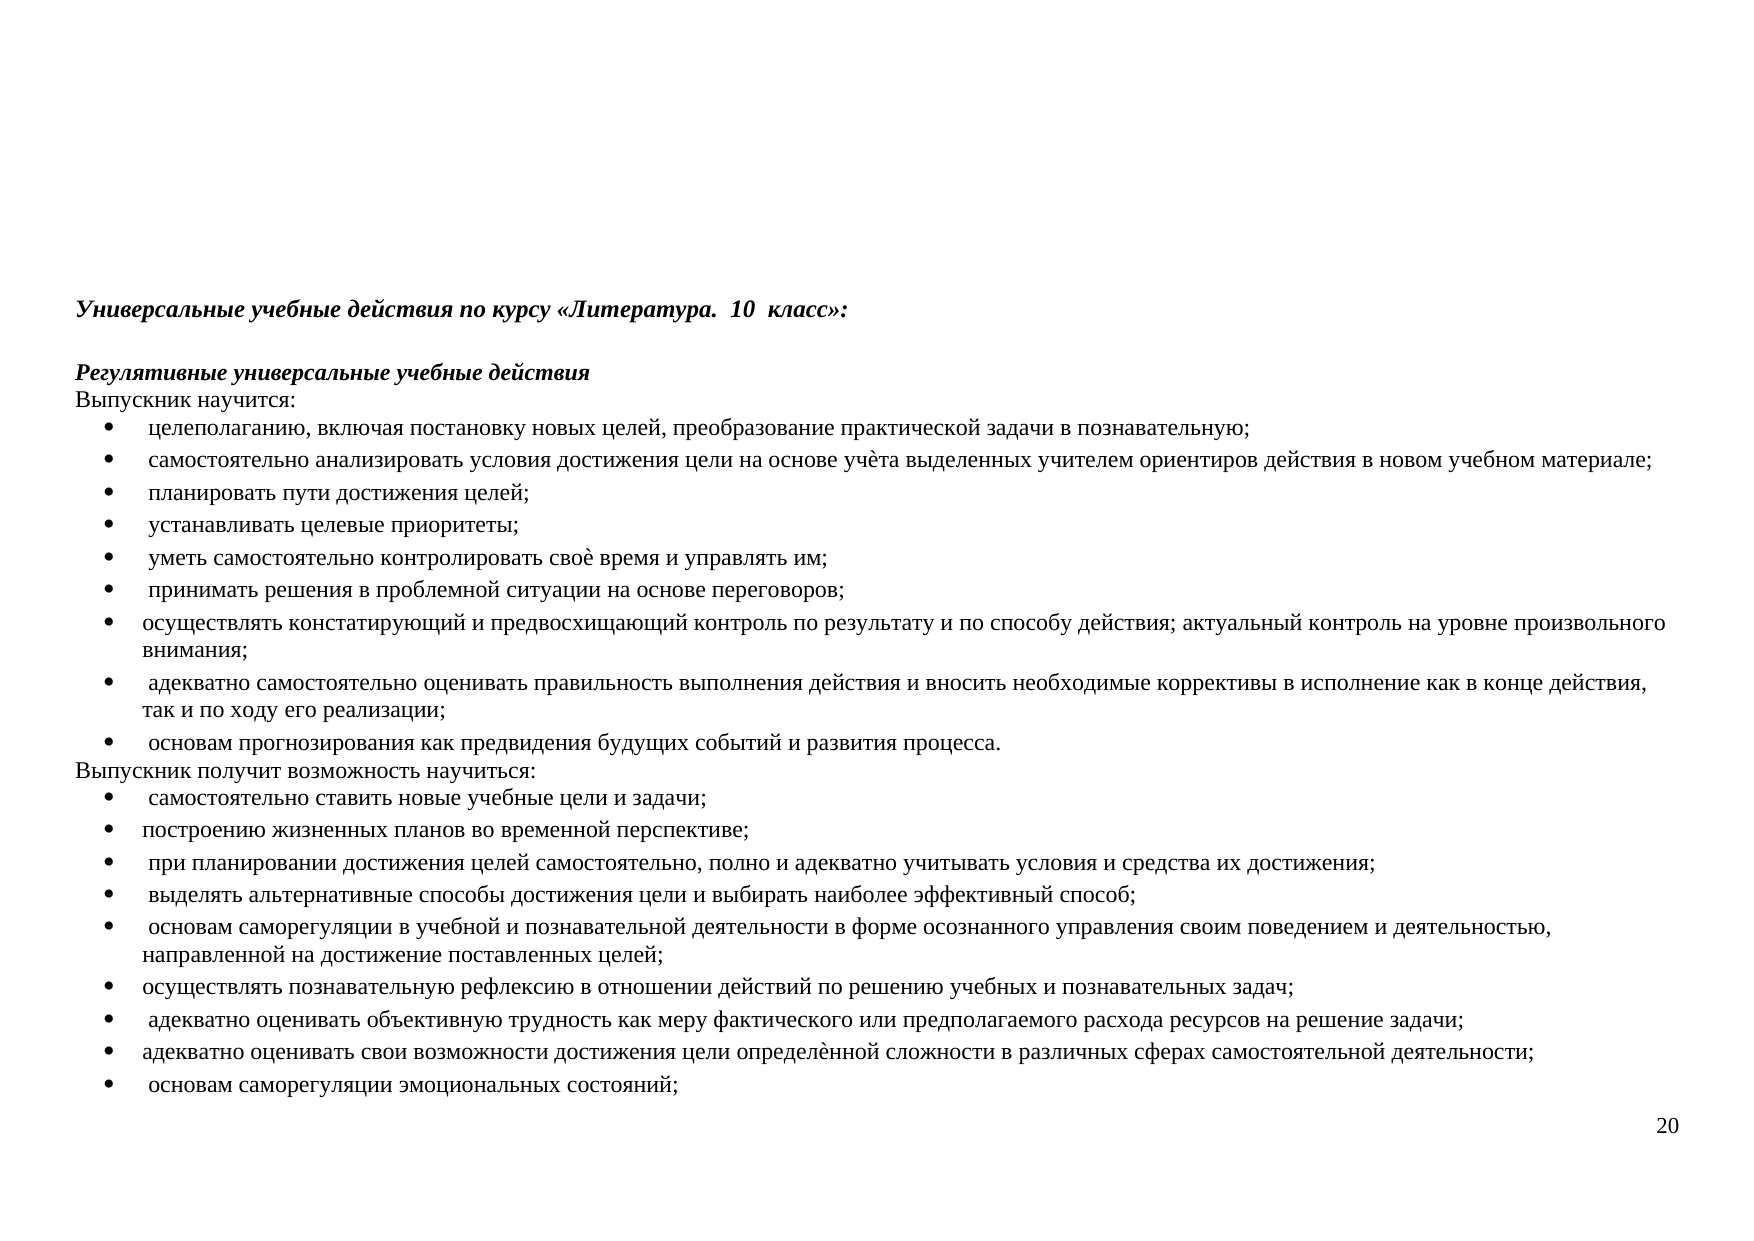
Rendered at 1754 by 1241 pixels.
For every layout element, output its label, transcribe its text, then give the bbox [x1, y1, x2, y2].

list самостоятельно ставить новые учебные цели и задачи; [104, 783, 1679, 811]
list адекватно самостоятельно оценивать правильность выполнения действия и вносить необходимые коррективы в исполнение как в конце действия, так и по ходу его реализации; [104, 668, 1679, 723]
list адекватно оценивать свои возможности достижения цели определѐнной сложности в различных сферах самостоятельной деятельности; [104, 1037, 1679, 1065]
list осуществлять познавательную рефлексию в отношении действий по решению учебных и познавательных задач; [104, 972, 1679, 1000]
list основам прогнозирования как предвидения будущих событий и развития процесса. [104, 728, 1679, 756]
text Универсальные учебные действия по курсу «Литература. 10 класс»: [75, 294, 1679, 322]
list самостоятельно анализировать условия достижения цели на основе учѐта выделенных учителем ориентиров действия в новом учебном материале; [104, 445, 1679, 473]
list уметь самостоятельно контролировать своѐ время и управлять им; [104, 543, 1679, 570]
text Выпускник получит возможность научиться: [75, 756, 1679, 783]
list при планировании достижения целей самостоятельно, полно и адекватно учитывать условия и средства их достижения; [104, 848, 1679, 875]
list целеполаганию, включая постановку новых целей, преобразование практической задачи в познавательную; [104, 413, 1679, 440]
list основам саморегуляции эмоциональных состояний; [104, 1069, 1679, 1097]
text Регулятивные универсальные учебные действия [75, 358, 1679, 385]
list выделять альтернативные способы достижения цели и выбирать наиболее эффективный способ; [104, 880, 1679, 907]
text Выпускник научится: [75, 385, 1679, 413]
list адекватно оценивать объективную трудность как меру фактического или предполагаемого расхода ресурсов на решение задачи; [104, 1004, 1679, 1032]
list принимать решения в проблемной ситуации на основе переговоров; [104, 575, 1679, 603]
list осуществлять констатирующий и предвосхищающий контроль по результату и по способу действия; актуальный контроль на уровне произвольного внимания; [104, 608, 1679, 663]
list устанавливать целевые приоритеты; [104, 510, 1679, 538]
list основам саморегуляции в учебной и познавательной деятельности в форме осознанного управления своим поведением и деятельностью, направленной на достижение поставленных целей; [104, 912, 1679, 967]
list планировать пути достижения целей; [104, 478, 1679, 505]
list построению жизненных планов во временной перспективе; [104, 815, 1679, 843]
